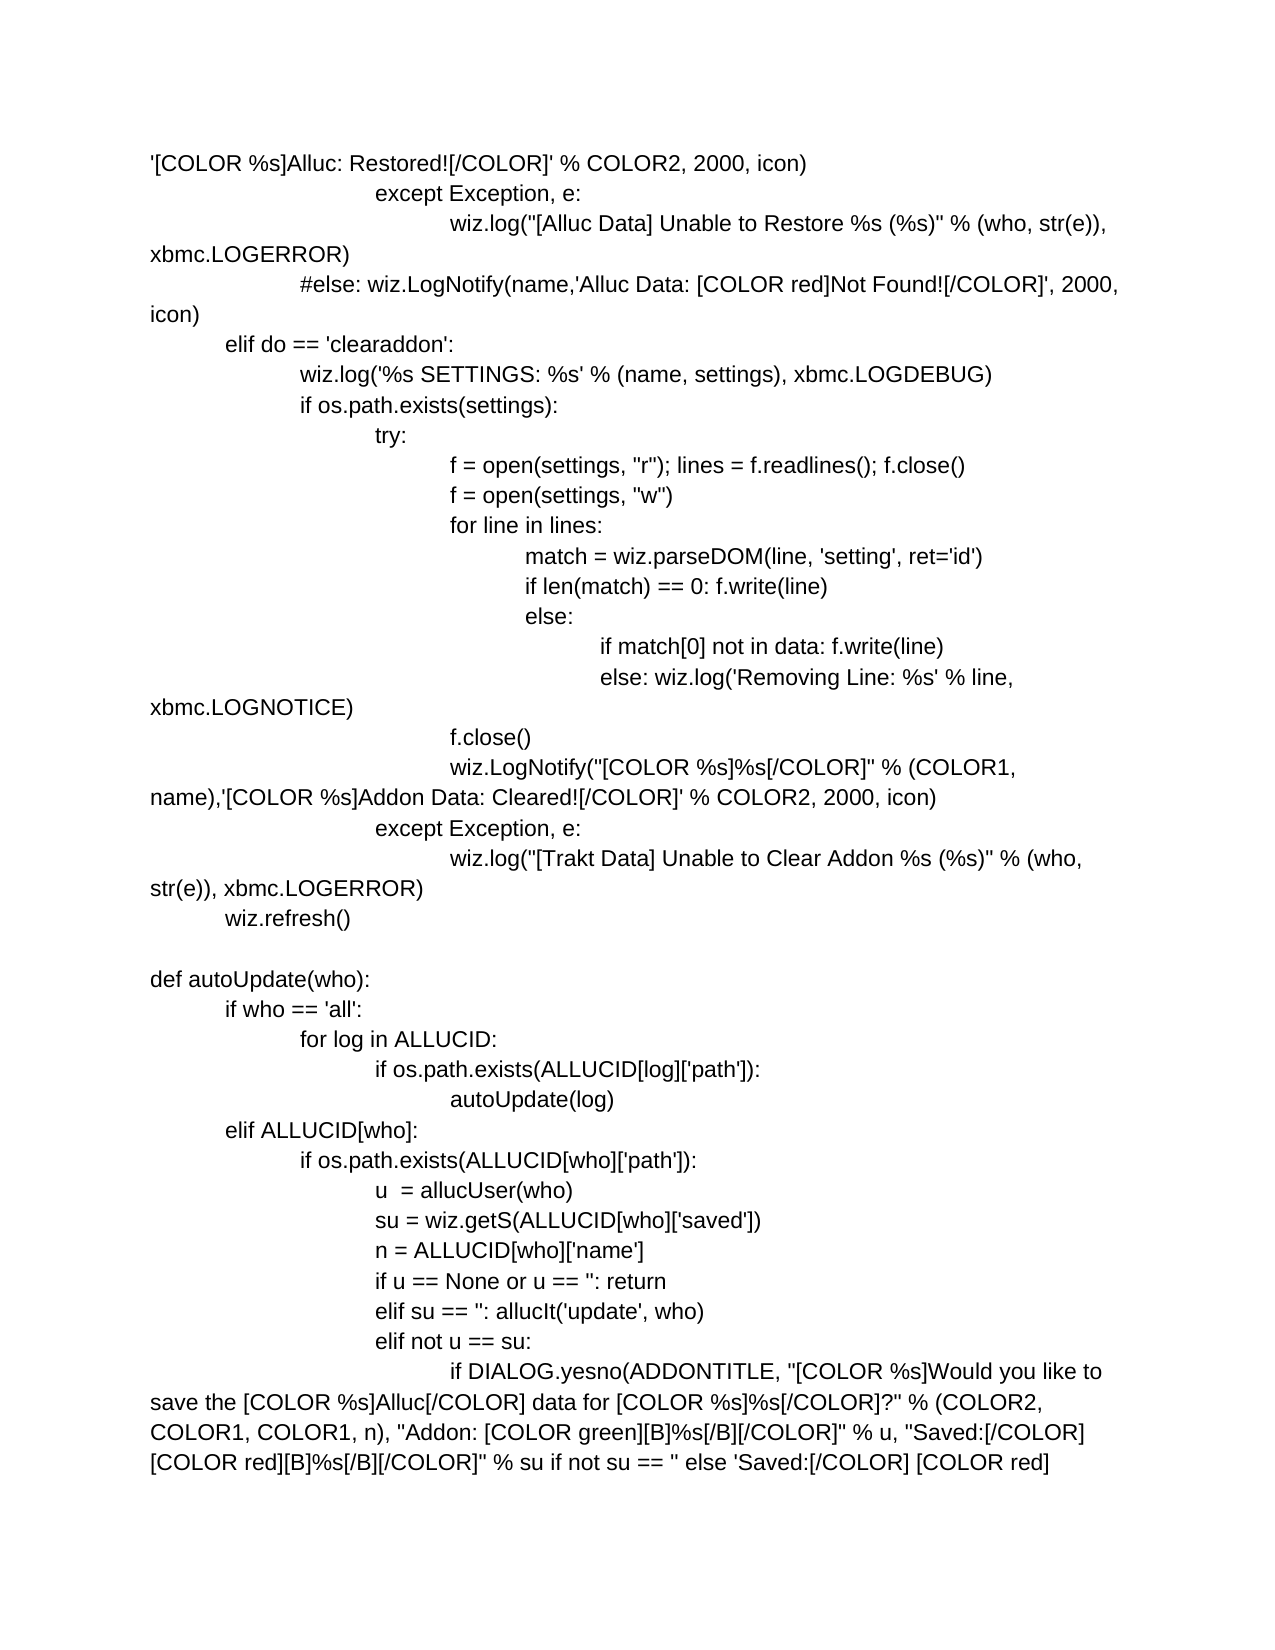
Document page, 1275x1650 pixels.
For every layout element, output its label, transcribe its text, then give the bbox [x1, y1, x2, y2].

text elif su == '': allucIt('update', who) [150, 1298, 1125, 1324]
text wiz.LogNotify("[COLOR %s]%s[/COLOR]" % (COLOR1, name),'[COLOR %s]Addon Data: Cleared![/COLOR]' % COLOR2, 2000, icon) [150, 754, 1125, 811]
text wiz.log("[Trakt Data] Unable to Clear Addon %s (%s)" % (who, str(e)), xbmc.LOGERROR) [150, 845, 1125, 901]
text try: [150, 422, 1125, 448]
text match = wiz.parseDOM(line, 'setting', ret='id') [150, 543, 1125, 569]
text def autoUpdate(who): [150, 966, 1125, 992]
text except Exception, e: [150, 814, 1125, 841]
text except Exception, e: [150, 180, 1125, 207]
text for line in lines: [150, 512, 1125, 539]
text n = ALLUCID[who]['name'] [150, 1237, 1125, 1264]
text wiz.log("[Alluc Data] Unable to Restore %s (%s)" % (who, str(e)), xbmc.LOGERROR) [150, 210, 1125, 267]
text if u == None or u == '': return [150, 1268, 1125, 1294]
text if os.path.exists(ALLUCID[who]['path']): [150, 1147, 1125, 1173]
text if os.path.exists(settings): [150, 392, 1125, 418]
text if os.path.exists(ALLUCID[log]['path']): [150, 1056, 1125, 1083]
text wiz.refresh() [150, 905, 1125, 932]
text if who == 'all': [150, 996, 1125, 1022]
text u = allucUser(who) [150, 1177, 1125, 1203]
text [150, 150, 1125, 176]
text f.close() [150, 724, 1125, 750]
text elif not u == su: [150, 1328, 1125, 1354]
text wiz.log('%s SETTINGS: %s' % (name, settings), xbmc.LOGDEBUG) [150, 361, 1125, 388]
text else: [150, 603, 1125, 629]
text #else: wiz.LogNotify(name,'Alluc Data: [COLOR red]Not Found![/COLOR]', 2000, icon) [150, 271, 1125, 327]
text f = open(settings, "r"); lines = f.readlines(); f.close() [150, 452, 1125, 478]
text f = open(settings, "w") [150, 482, 1125, 509]
text for log in ALLUCID: [150, 1026, 1125, 1052]
text su = wiz.getS(ALLUCID[who]['saved']) [150, 1207, 1125, 1234]
text autoUpdate(log) [150, 1086, 1125, 1113]
text if len(match) == 0: f.write(line) [150, 573, 1125, 599]
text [150, 1358, 1125, 1475]
text else: wiz.log('Removing Line: %s' % line, xbmc.LOGNOTICE) [150, 663, 1125, 720]
text if match[0] not in data: f.write(line) [150, 633, 1125, 660]
text elif ALLUCID[who]: [150, 1117, 1125, 1143]
text elif do == 'clearaddon': [150, 331, 1125, 358]
